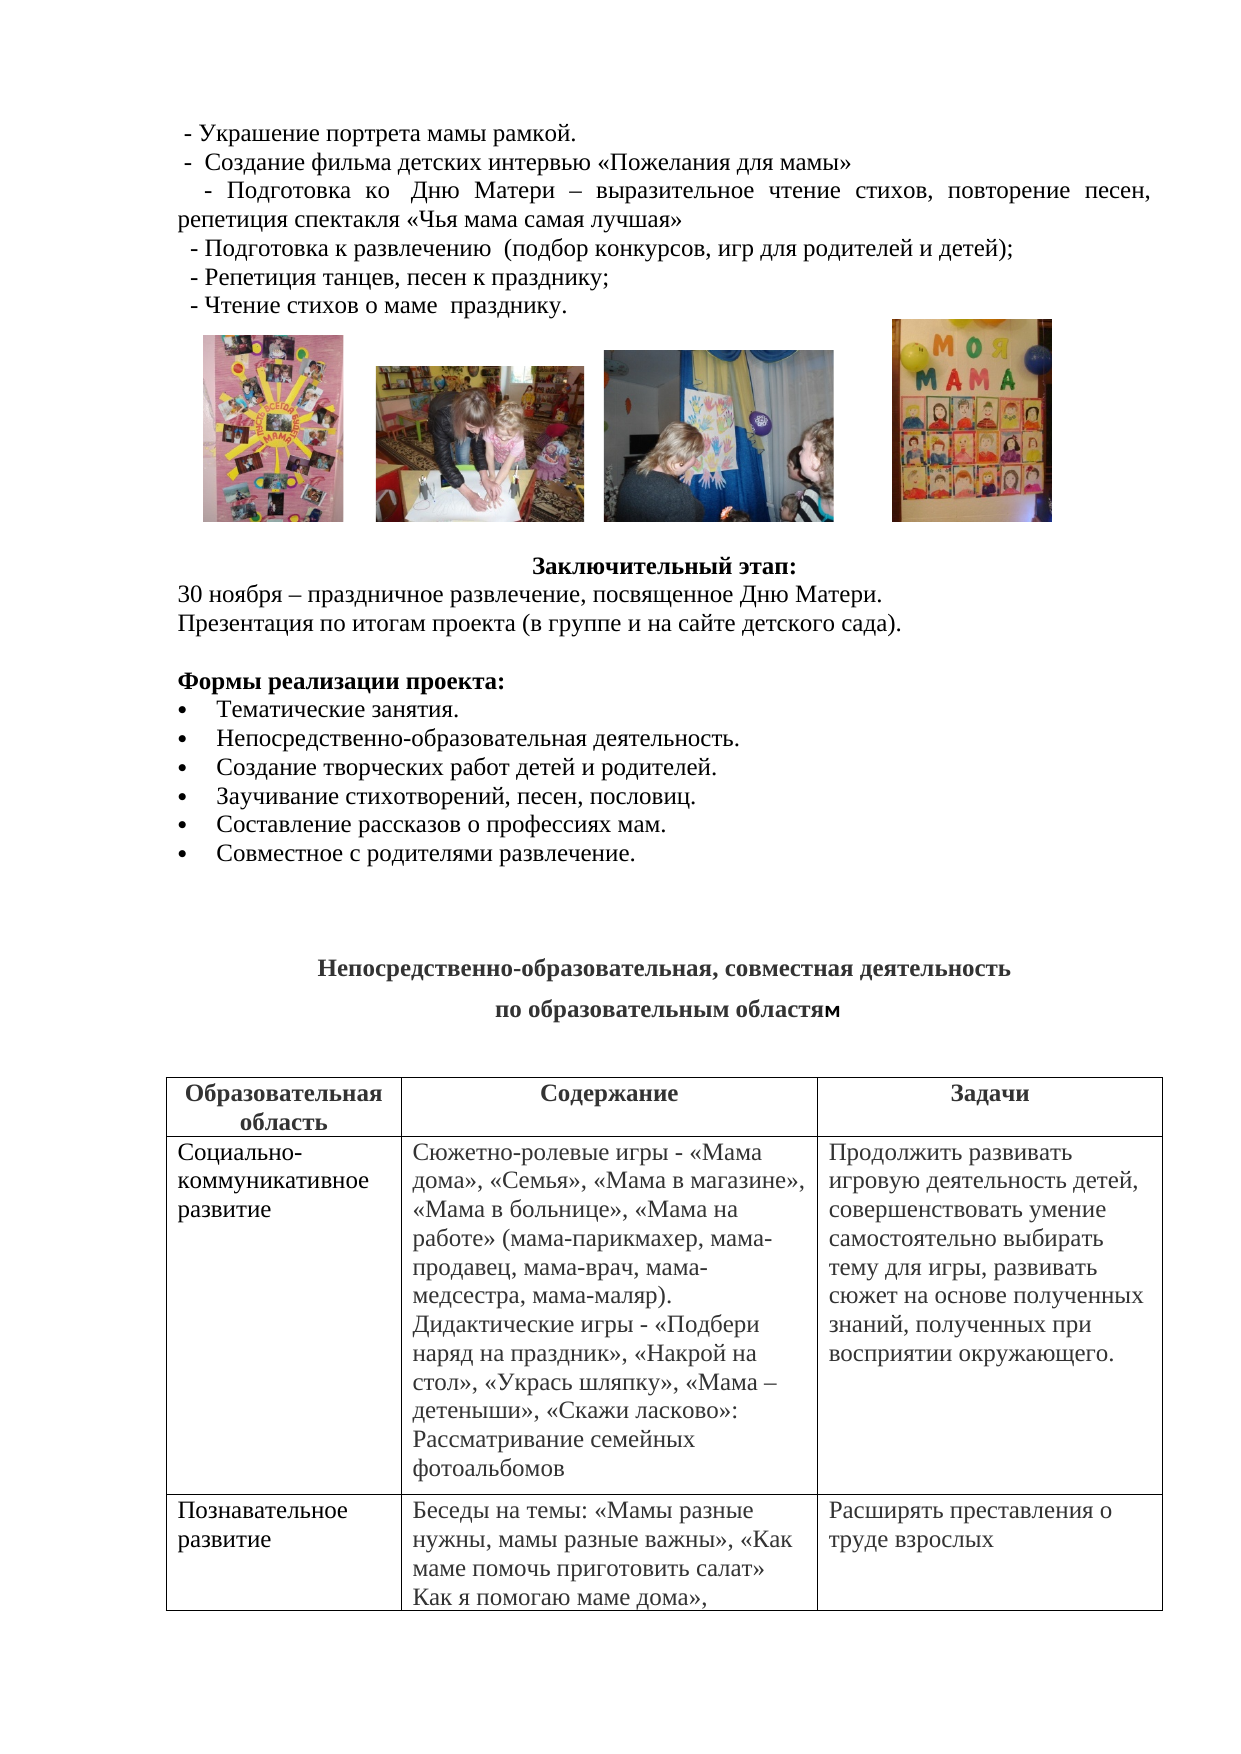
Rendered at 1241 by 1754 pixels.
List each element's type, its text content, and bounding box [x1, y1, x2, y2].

text - Репетиция танцев, песен к празднику; [177, 262, 1152, 291]
picture [375, 366, 585, 522]
table_header Содержание [402, 1078, 817, 1136]
text - Создание фильма детских интервью «Пожелания для мамы» [177, 147, 1152, 176]
list Тематические занятия. [179, 694, 1152, 723]
list Непосредственно-образовательная деятельность. [179, 723, 1152, 752]
text Формы реализации проекта: [177, 666, 1152, 694]
list Составление рассказов о профессиях мам. [179, 809, 1152, 838]
text Презентация по итогам проекта (в группе и на сайте детского сада). [177, 608, 1152, 637]
text - Украшение портрета мамы рамкой. [177, 118, 1152, 147]
table_cell Социально-коммуникативное развитие [167, 1137, 401, 1494]
text Непосредственно-образовательная, совместная деятельность [177, 953, 1152, 982]
list Создание творческих работ детей и родителей. [179, 752, 1152, 781]
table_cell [167, 1495, 401, 1610]
picture [203, 335, 344, 522]
list Заучивание стихотворений, песен, пословиц. [179, 781, 1152, 809]
table_header Задачи [818, 1078, 1162, 1136]
picture [892, 319, 1052, 522]
table_cell Продолжить развивать игровую деятельность детей, совершенствовать умение самостоятельно выбирать тему для игры, развивать сюжет на основе полученных знаний, полученных при восприятии окружающего. [818, 1137, 1162, 1494]
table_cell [818, 1495, 1162, 1610]
text Заключительный этап: [177, 551, 1152, 579]
list Совместное с родителями развлечение. [179, 838, 1152, 867]
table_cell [402, 1495, 817, 1610]
table_cell Сюжетно-ролевые игры - «Мама дома», «Семья», «Мама в магазине», «Мама в больнице», «Мама на работе» (мама-парикмахер, мама-продавец, мама-врач, мама-медсестра, мама-маляр). Дидактические игры - «Подбери наряд на праздник», «Накрой на стол», «Укрась шляпку», «Мама – детеныши», «Скажи ласково»: Рассматривание семейных фотоальбомов [402, 1137, 817, 1494]
text - Подготовка к развлечению (подбор конкурсов, игр для родителей и детей); [177, 233, 1152, 262]
picture [603, 350, 834, 522]
text - Чтение стихов о маме празднику. [177, 291, 1152, 319]
text - Подготовка ко Дню Матери – выразительное чтение стихов, повторение песен, репетиция спектакля «Чья мама самая лучшая» [177, 176, 1152, 233]
text 30 ноября – праздничное развлечение, посвященное Дню Матери. [177, 579, 1152, 608]
table_header Образовательная область [167, 1078, 401, 1136]
text по образовательным областям [177, 994, 1152, 1023]
